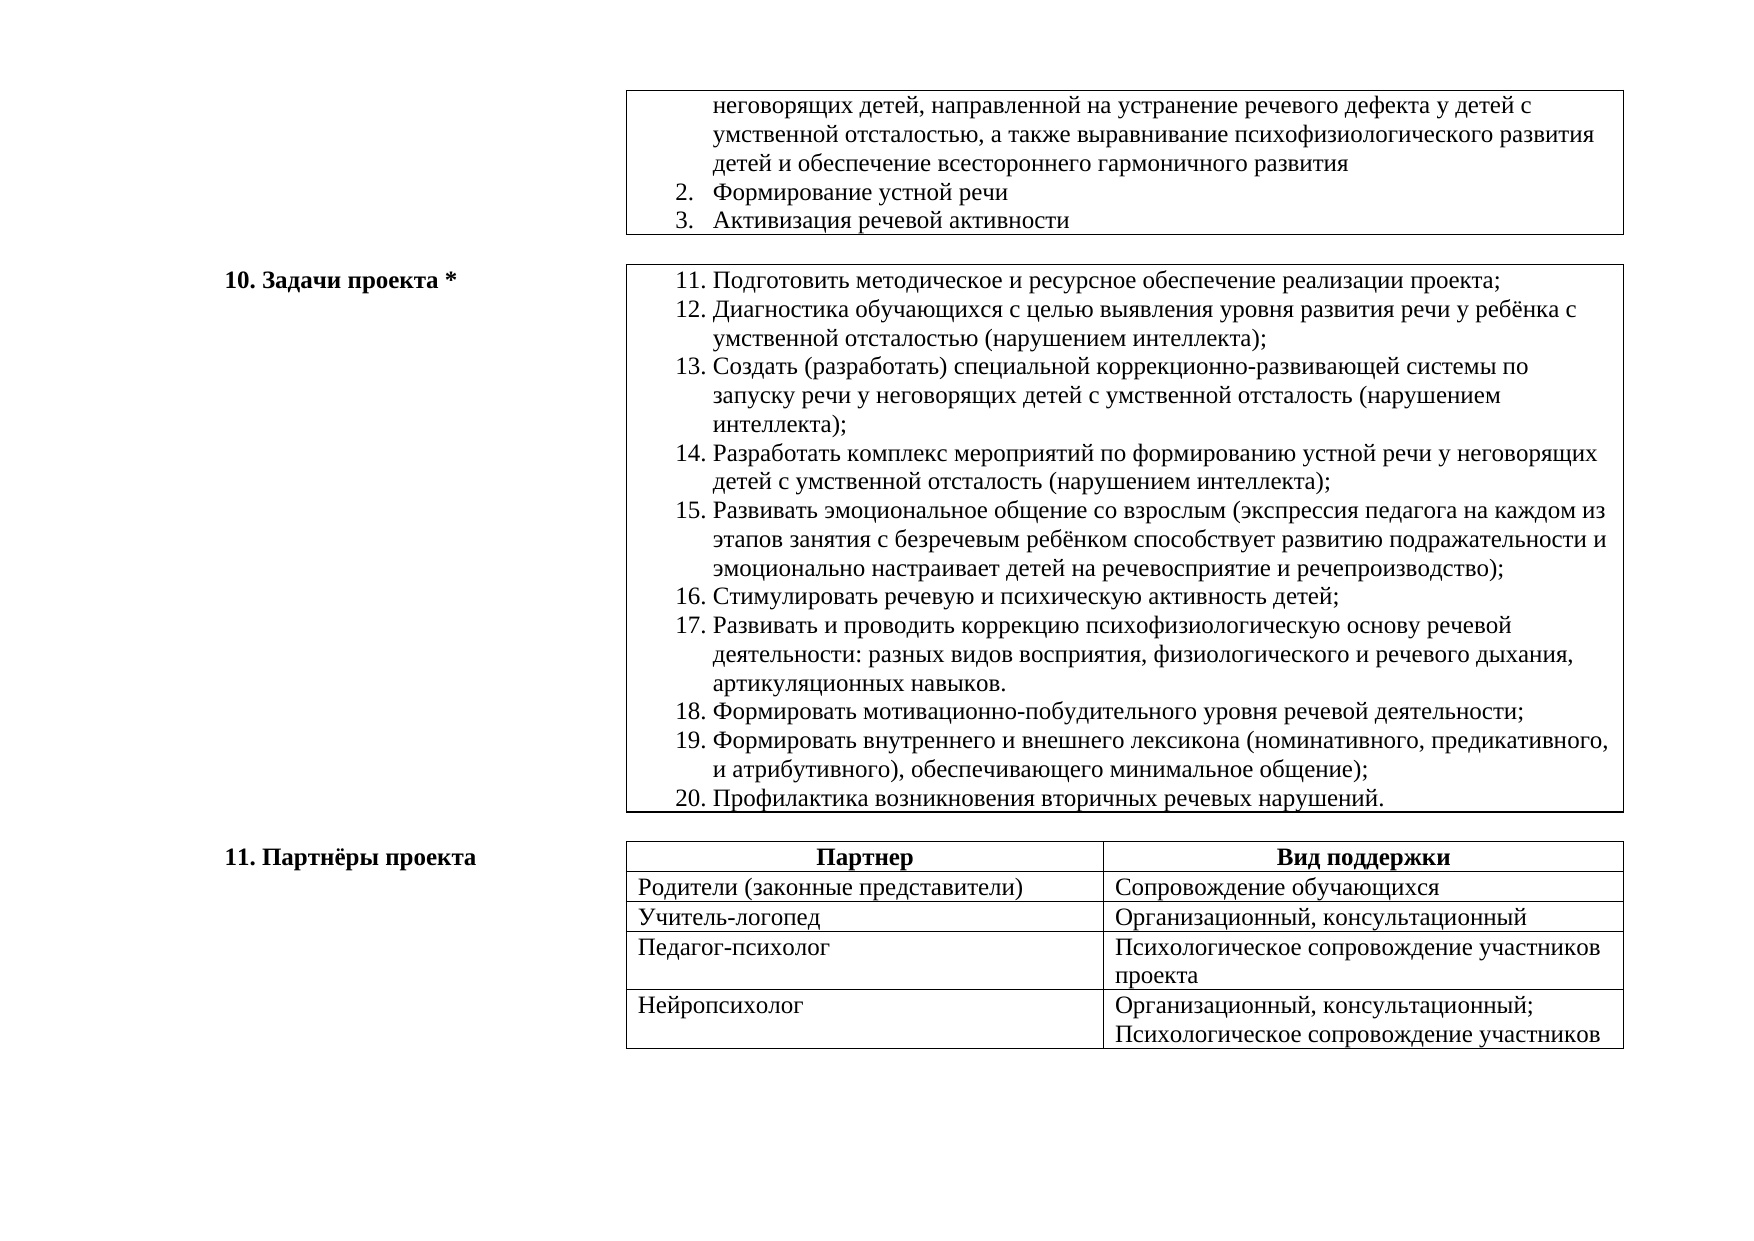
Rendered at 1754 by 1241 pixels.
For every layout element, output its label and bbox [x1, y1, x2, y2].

table_cell [193, 89, 1635, 1049]
